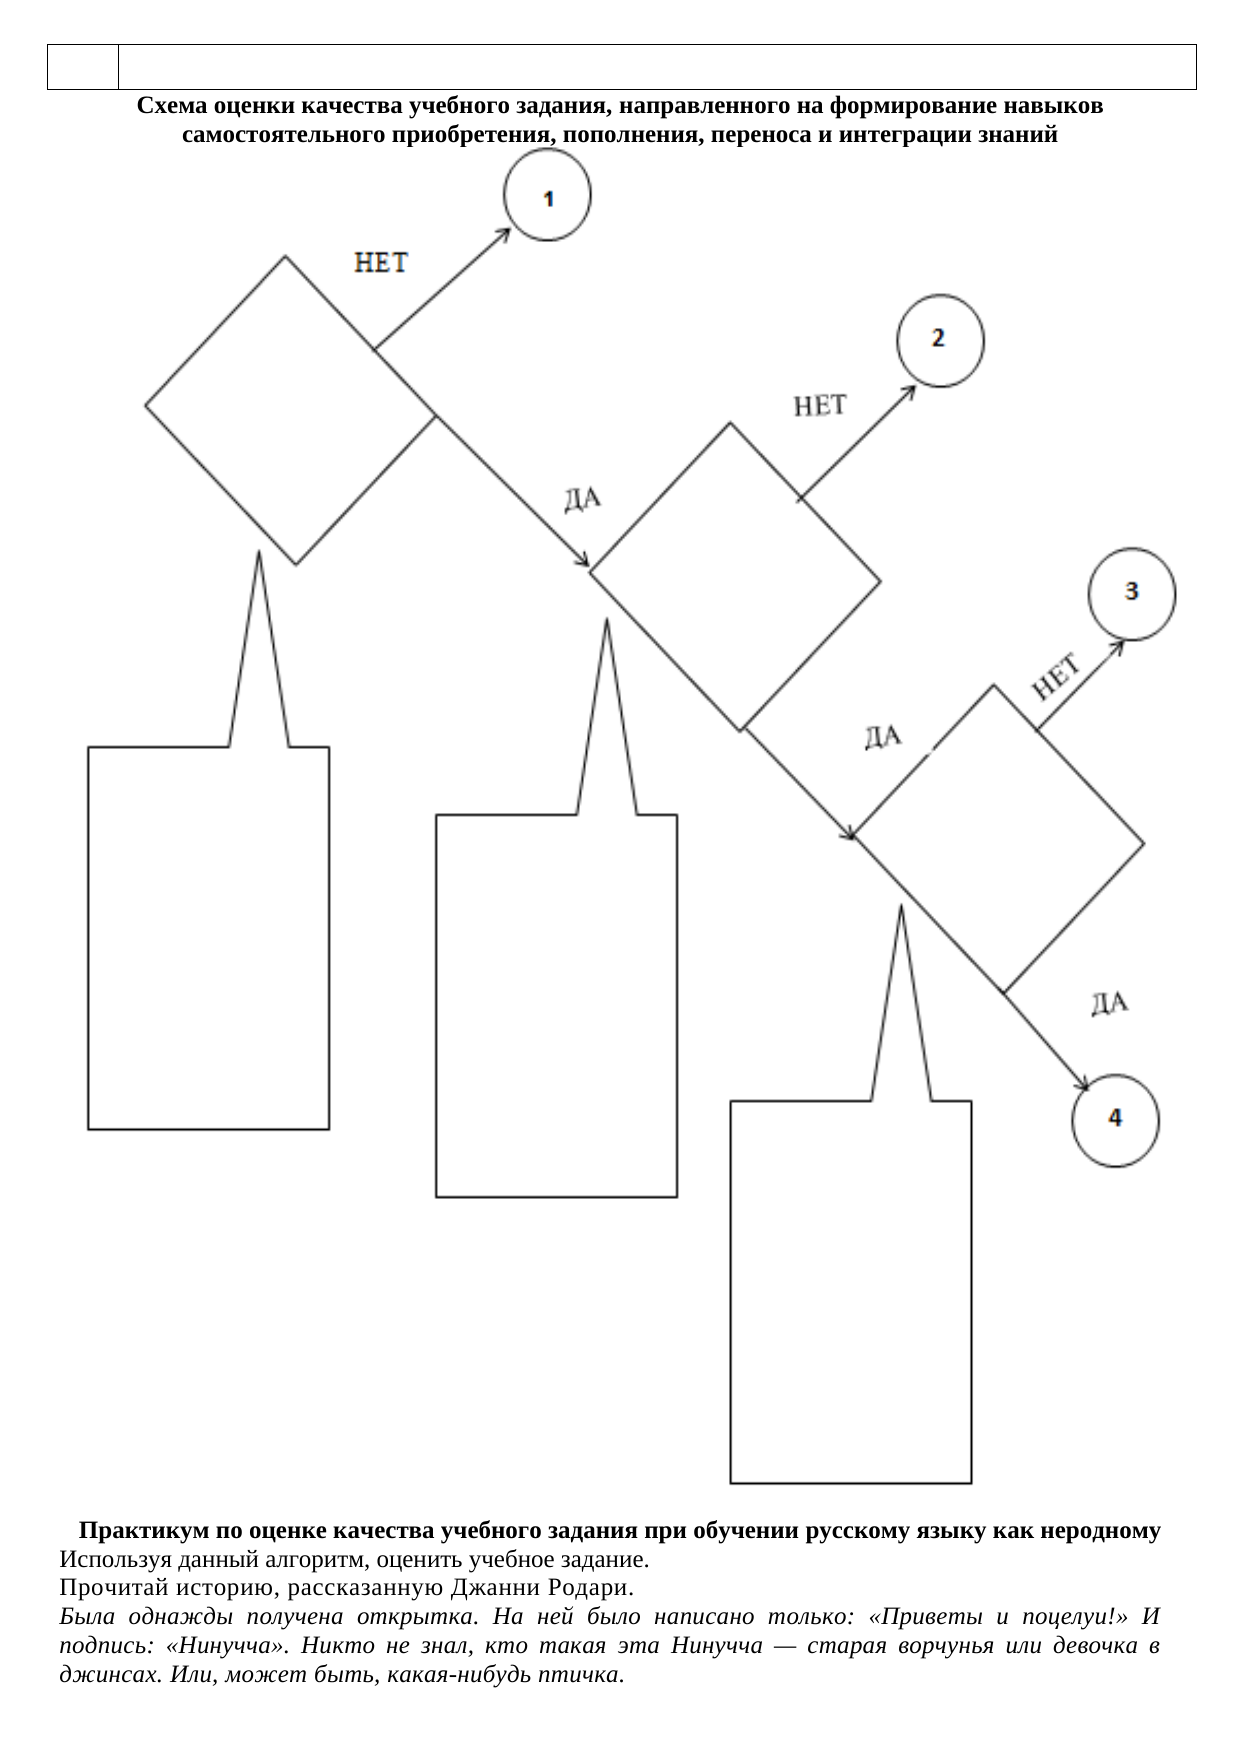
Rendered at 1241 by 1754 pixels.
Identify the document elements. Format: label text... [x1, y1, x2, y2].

text Практикум по оценке качества учебного задания при обучении русскому языку как неродному [59, 1515, 1181, 1544]
text Прочитай историю, рассказанную Джанни Родари. [59, 1572, 1181, 1601]
text Используя данный алгоритм, оценить учебное задание. [59, 1544, 1181, 1572]
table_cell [119, 45, 1196, 89]
text Схема оценки качества учебного задания, направленного на формирование навыков самостоятельного приобретения, пополнения, переноса и интеграции знаний [59, 90, 1181, 147]
text Была однажды получена открытка. На ней было написано только: «Приветы и поцелуи!» И подпись: «Нинучча». Никто не знал, кто такая эта Нинучча — старая ворчунья или девочка в джинсах. Или, может быть, какая-нибудь птичка. [59, 1601, 1162, 1687]
picture [59, 147, 1195, 1515]
table_cell 0 [48, 45, 118, 89]
